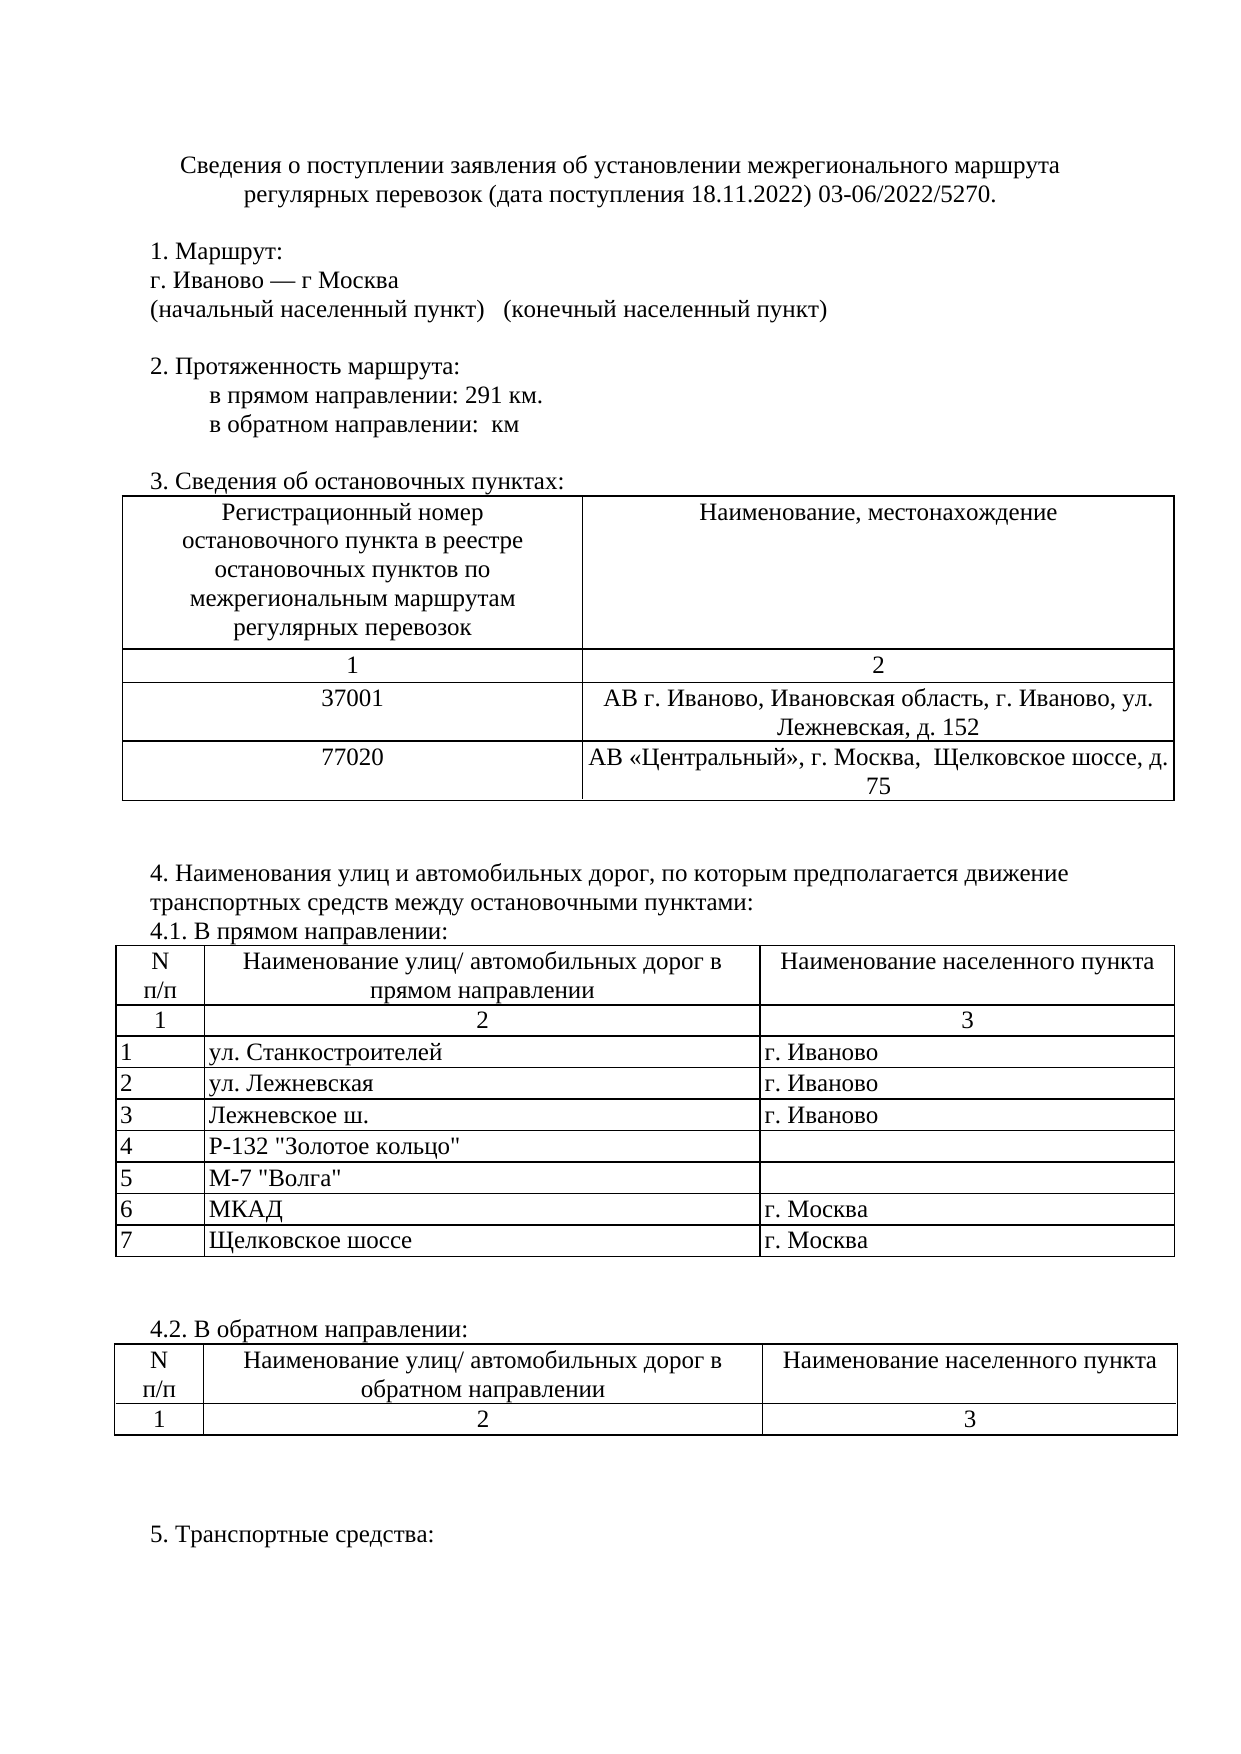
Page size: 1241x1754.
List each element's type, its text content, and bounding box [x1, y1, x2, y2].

table_header Наименование населенного пункта [761, 946, 1174, 1004]
table_header N п/п [115, 1345, 203, 1402]
table_header N п/п [117, 946, 204, 1004]
table_cell 1 [117, 1037, 204, 1067]
text в обратном направлении: км [150, 409, 1090, 437]
table_cell 1 [115, 1404, 203, 1434]
text 1. Маршрут: [150, 236, 1090, 265]
text 4.1. В прямом направлении: [150, 916, 1090, 945]
table_cell [761, 1163, 1174, 1193]
table_cell 3 [763, 1403, 1177, 1434]
table_cell 2 [204, 1404, 762, 1434]
table_cell 2 [205, 1006, 759, 1035]
table_header Наименование улиц/ автомобильных дорог в обратном направлении [204, 1345, 762, 1402]
table_cell Р-132 "Золотое кольцо" [205, 1131, 759, 1161]
table_cell 2 [583, 650, 1173, 681]
table_cell ул. Станкостроителей [205, 1037, 759, 1067]
table_cell 1 [117, 1006, 204, 1035]
table_cell МКАД [205, 1194, 759, 1224]
table_cell Лежневское ш. [205, 1100, 759, 1130]
table_cell 37001 [123, 683, 582, 740]
table_cell 77020 [123, 742, 582, 799]
table_cell Щелковское шоссе [205, 1226, 759, 1256]
text 2. Протяженность маршрута: [150, 351, 1090, 380]
table_header Регистрационный номер остановочного пункта в реестре остановочных пунктов по межрегиональным маршрутам регулярных перевозок [123, 497, 582, 648]
text 4.2. В обратном направлении: [150, 1314, 1090, 1343]
table_cell 6 [117, 1194, 204, 1224]
table_cell М-7 "Волга" [205, 1163, 759, 1193]
table_cell АВ г. Иваново, Ивановская область, г. Иваново, ул. Лежневская, д. 152 [583, 683, 1173, 740]
table_cell 4 [117, 1131, 204, 1161]
table_cell 5 [117, 1163, 204, 1193]
text 5. Транспортные средства: [150, 1519, 1090, 1548]
table_cell г. Москва [761, 1194, 1174, 1224]
table_header Наименование, местонахождение [583, 497, 1173, 648]
table_cell АВ «Центральный», г. Москва, Щелковское шоссе, д. 75 [583, 742, 1173, 799]
table_cell 3 [761, 1006, 1174, 1035]
table_header Наименование улиц/ автомобильных дорог в прямом направлении [205, 946, 759, 1004]
table_cell [761, 1131, 1174, 1161]
table_cell г. Иваново [761, 1100, 1174, 1130]
table_cell 2 [117, 1068, 204, 1098]
table_cell г. Иваново [761, 1037, 1174, 1067]
text 4. Наименования улиц и автомобильных дорог, по которым предполагается движение транспортных средств между остановочными пунктами: [150, 858, 1090, 916]
table_cell ул. Лежневская [205, 1068, 759, 1098]
table_cell 7 [117, 1226, 204, 1256]
table_cell 1 [123, 650, 582, 681]
table_cell г. Иваново [761, 1068, 1174, 1098]
text Сведения о поступлении заявления об установлении межрегионального маршрута регулярных перевозок (дата поступления 18.11.2022) 03-06/2022/5270. [150, 150, 1090, 207]
text в прямом направлении: 291 км. [150, 380, 1090, 409]
table_header Наименование населенного пункта [763, 1345, 1177, 1402]
table_cell г. Москва [761, 1226, 1174, 1256]
text г. Иваново — г Москва [150, 265, 1090, 294]
text 3. Сведения об остановочных пунктах: [150, 466, 1090, 495]
text (начальный населенный пункт) (конечный населенный пункт) [150, 294, 1090, 322]
table_cell 3 [117, 1100, 204, 1130]
